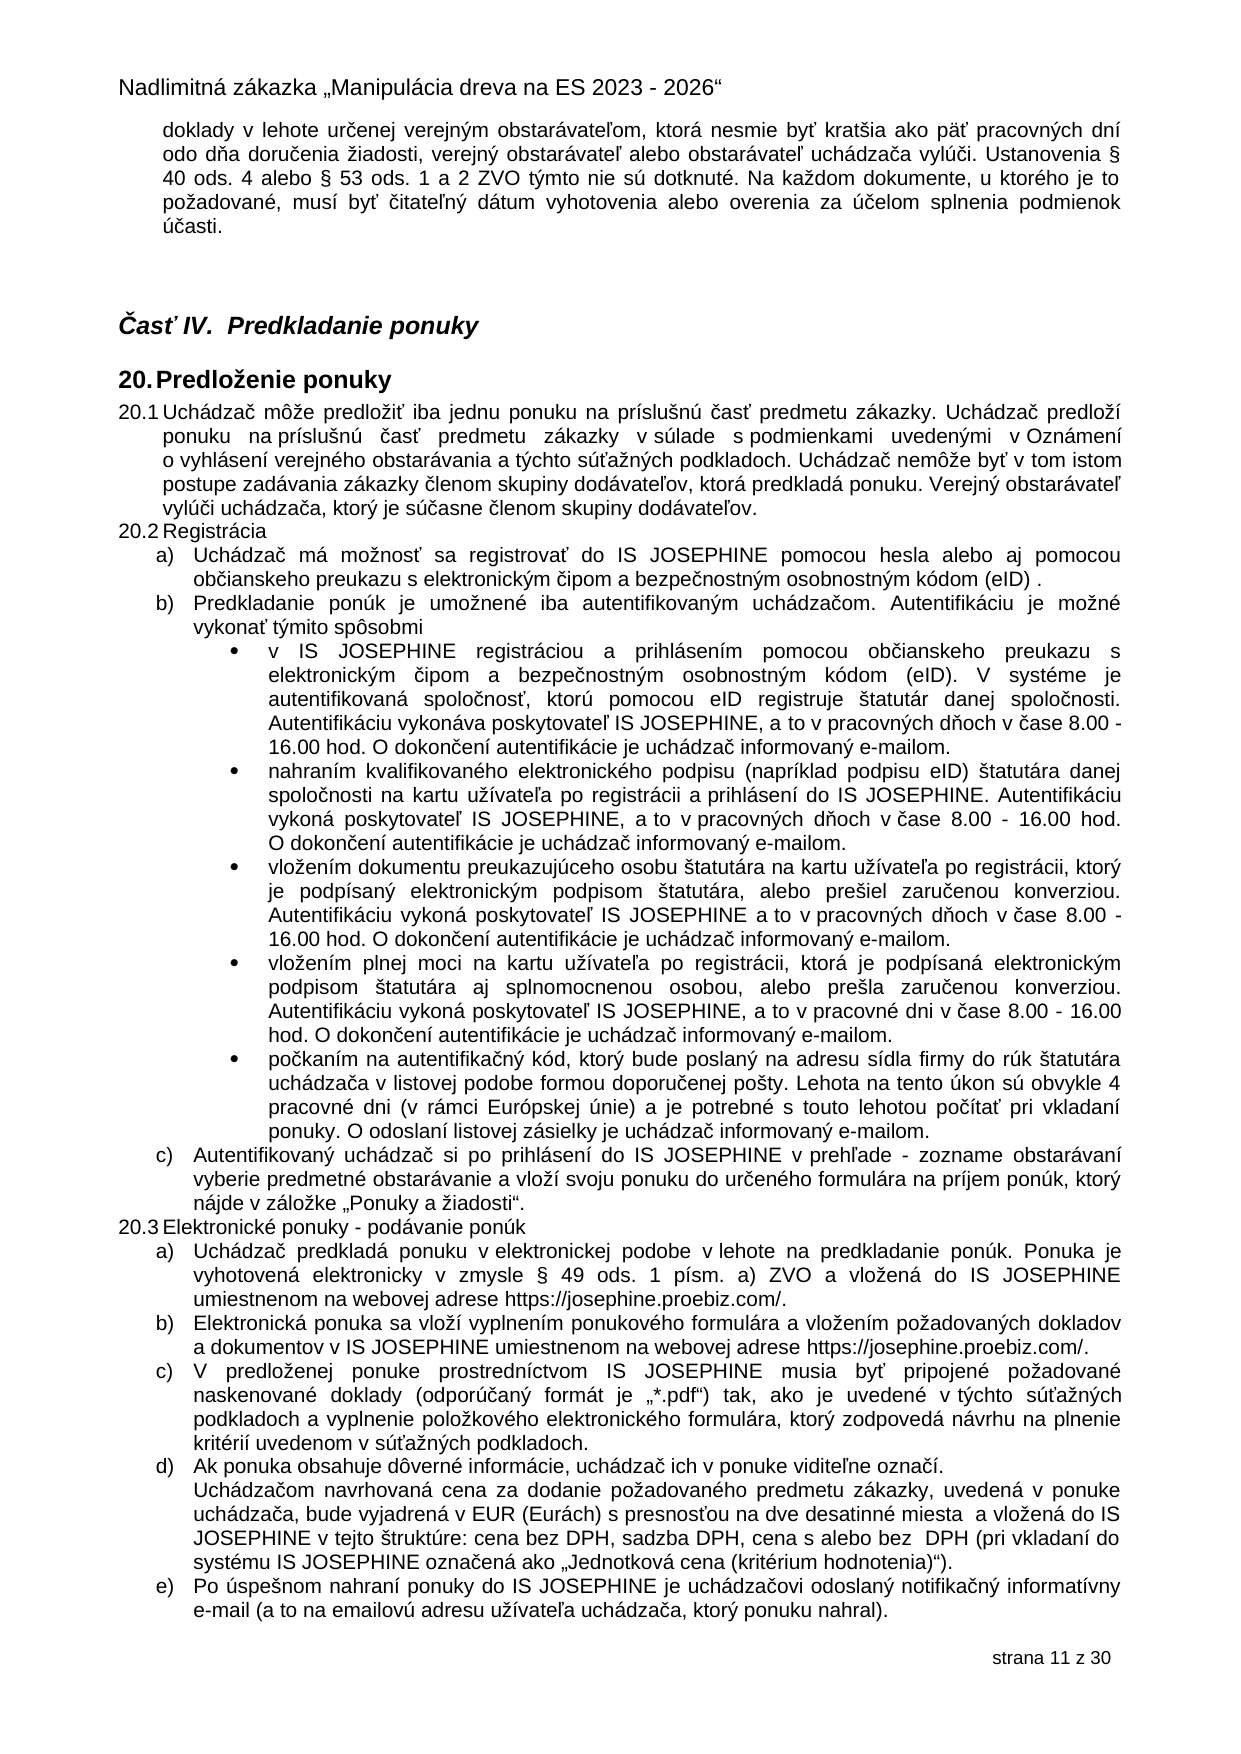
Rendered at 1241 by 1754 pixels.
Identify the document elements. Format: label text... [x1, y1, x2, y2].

list Po úspešnom nahraní ponuky do IS JOSEPHINE je uchádzačovi odoslaný notifikačný informatívny e-mail (a to na emailovú adresu užívateľa uchádzača, ktorý ponuku nahral). [156, 1574, 1122, 1622]
list Uchádzač môže predložiť iba jednu ponuku na príslušnú časť predmetu zákazky. Uchádzač predloží ponuku na príslušnú časť predmetu zákazky v súlade s podmienkami uvedenými v Oznámení o vyhlásení verejného obstarávania a týchto súťažných podkladoch. Uchádzač nemôže byť v tom istom postupe zadávania zákazky členom skupiny dodávateľov, ktorá predkladá ponuku. Verejný obstarávateľ vylúči uchádzača, ktorý je súčasne členom skupiny dodávateľov. [118, 399, 1122, 519]
subtitle Predloženie ponuky [118, 364, 1122, 393]
list vložením plnej moci na kartu užívateľa po registrácii, ktorá je podpísaná elektronickým podpisom štatutára aj splnomocnenou osobou, alebo prešla zaručenou konverziou. Autentifikáciu vykoná poskytovateľ IS JOSEPHINE, a to v pracovné dni v čase 8.00 - 16.00 hod. O dokončení autentifikácie je uchádzač informovaný e-mailom. [231, 951, 1122, 1047]
list nahraním kvalifikovaného elektronického podpisu (napríklad podpisu eID) štatutára danej spoločnosti na kartu užívateľa po registrácii a prihlásení do IS JOSEPHINE. Autentifikáciu vykoná poskytovateľ IS JOSEPHINE, a to v pracovných dňoch v čase 8.00 - 16.00 hod. O dokončení autentifikácie je uchádzač informovaný e-mailom. [231, 759, 1122, 855]
list V predloženej ponuke prostredníctvom IS JOSEPHINE musia byť pripojené požadované naskenované doklady (odporúčaný formát je „*.pdf“) tak, ako je uvedené v týchto súťažných podkladoch a vyplnenie položkového elektronického formulára, ktorý zodpovedá návrhu na plnenie kritérií uvedenom v súťažných podkladoch. [156, 1358, 1122, 1454]
list Elektronické ponuky - podávanie ponúk [118, 1215, 1122, 1239]
list Autentifikovaný uchádzač si po prihlásení do IS JOSEPHINE v prehľade - zozname obstarávaní vyberie predmetné obstarávanie a vloží svoju ponuku do určeného formulára na príjem ponúk, ktorý nájde v záložke „Ponuky a žiadosti“. [156, 1143, 1122, 1215]
list Elektronická ponuka sa vloží vyplnením ponukového formulára a vložením požadovaných dokladov a dokumentov v IS JOSEPHINE umiestnenom na webovej adrese https://josephine.proebiz.com/. [156, 1311, 1122, 1358]
subtitle Časť IV. Predkladanie ponuky [118, 311, 1122, 339]
list Uchádzačom navrhovaná cena za dodanie požadovaného predmetu zákazky, uvedená v ponuke uchádzača, bude vyjadrená v EUR (Eurách) s presnosťou na dve desatinné miesta a vložená do IS JOSEPHINE v tejto štruktúre: cena bez DPH, sadzba DPH, cena s alebo bez DPH (pri vkladaní do systému IS JOSEPHINE označená ako „Jednotková cena (kritérium hodnotenia)“). [193, 1478, 1122, 1574]
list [118, 118, 1122, 238]
list Ak ponuka obsahuje dôverné informácie, uchádzač ich v ponuke viditeľne označí. [156, 1454, 1122, 1478]
list Registrácia [118, 519, 1122, 543]
list Predkladanie ponúk je umožnené iba autentifikovaným uchádzačom. Autentifikáciu je možné vykonať týmito spôsobmi [156, 591, 1122, 639]
list vložením dokumentu preukazujúceho osobu štatutára na kartu užívateľa po registrácii, ktorý je podpísaný elektronickým podpisom štatutára, alebo prešiel zaručenou konverziou. Autentifikáciu vykoná poskytovateľ IS JOSEPHINE a to v pracovných dňoch v čase 8.00 - 16.00 hod. O dokončení autentifikácie je uchádzač informovaný e-mailom. [231, 855, 1122, 951]
list Uchádzač má možnosť sa registrovať do IS JOSEPHINE pomocou hesla alebo aj pomocou občianskeho preukazu s elektronickým čipom a bezpečnostným osobnostným kódom (eID) . [156, 543, 1122, 591]
list v IS JOSEPHINE registráciou a prihlásením pomocou občianskeho preukazu s elektronickým čipom a bezpečnostným osobnostným kódom (eID). V systéme je autentifikovaná spoločnosť, ktorú pomocou eID registruje štatutár danej spoločnosti. Autentifikáciu vykonáva poskytovateľ IS JOSEPHINE, a to v pracovných dňoch v čase 8.00 - 16.00 hod. O dokončení autentifikácie je uchádzač informovaný e-mailom. [231, 639, 1122, 759]
list Uchádzač predkladá ponuku v elektronickej podobe v lehote na predkladanie ponúk. Ponuka je vyhotovená elektronicky v zmysle § 49 ods. 1 písm. a) ZVO a vložená do IS JOSEPHINE umiestnenom na webovej adrese https://josephine.proebiz.com/. [156, 1239, 1122, 1311]
list počkaním na autentifikačný kód, ktorý bude poslaný na adresu sídla firmy do rúk štatutára uchádzača v listovej podobe formou doporučenej pošty. Lehota na tento úkon sú obvykle 4 pracovné dni (v rámci Európskej únie) a je potrebné s touto lehotou počítať pri vkladaní ponuky. O odoslaní listovej zásielky je uchádzač informovaný e-mailom. [231, 1047, 1122, 1143]
